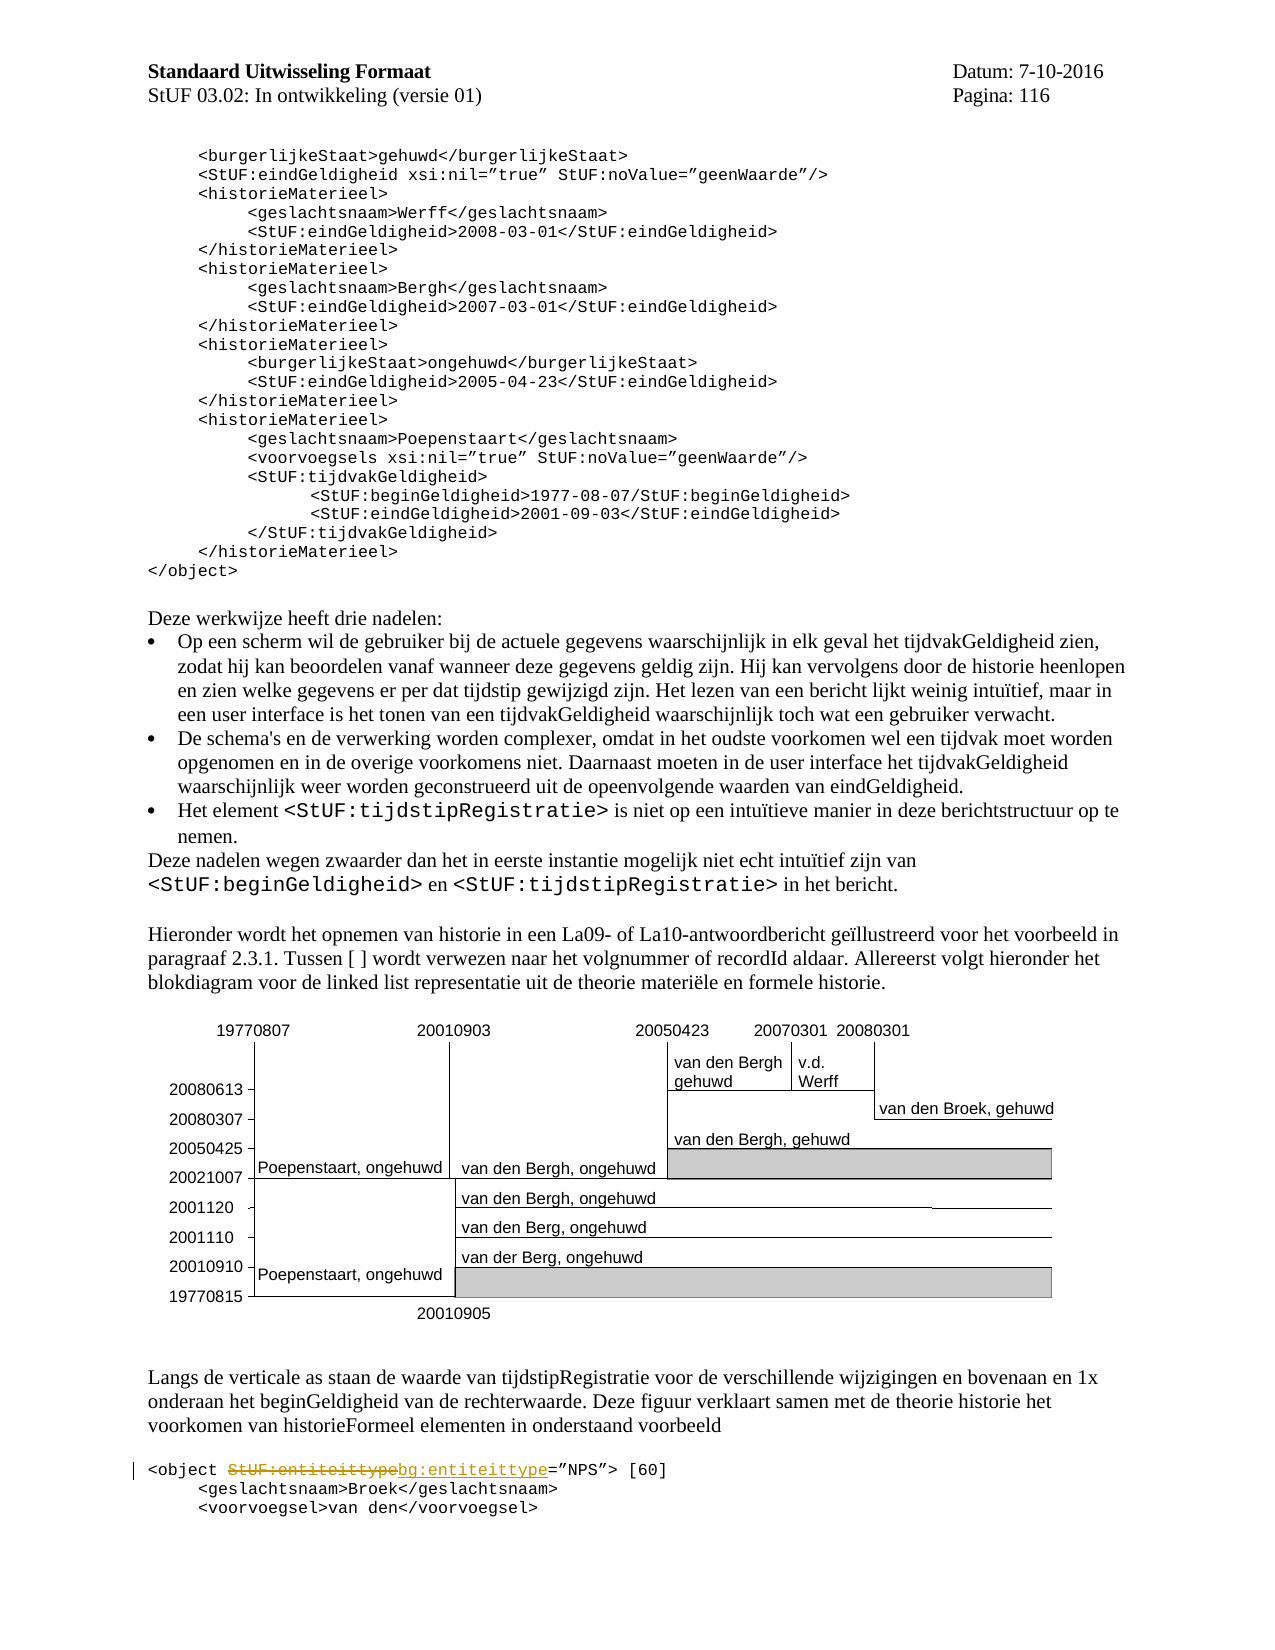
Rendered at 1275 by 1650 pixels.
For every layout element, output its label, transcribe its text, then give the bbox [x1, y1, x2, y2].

text <StUF:tijdvakGeldigheid> [148, 468, 1127, 487]
text <geslachtsnaam>Broek</geslachtsnaam> [148, 1480, 1127, 1499]
list De schema's en de verwerking worden complexer, omdat in het oudste voorkomen wel een tijdvak moet worden opgenomen en in de overige voorkomens niet. Daarnaast moeten in de user interface het tijdvakGeldigheid waarschijnlijk weer worden geconstrueerd uit de opeenvolgende waarden van eindGeldigheid. [148, 726, 1127, 798]
text Langs de verticale as staan de waarde van tijdstipRegistratie voor de verschillende wijzigingen en bovenaan en 1x onderaan het beginGeldigheid van de rechterwaarde. Deze figuur verklaart samen met de theorie historie het voorkomen van historieFormeel elementen in onderstaand voorbeeld [148, 1365, 1127, 1437]
text <StUF:eindGeldigheid>2007-03-01</StUF:eindGeldigheid> [148, 298, 1127, 317]
text Deze nadelen wegen zwaarder dan het in eerste instantie mogelijk niet echt intuïtief zijn van <StUF:beginGeldigheid> en <StUF:tijdstipRegistratie> in het bericht. [148, 848, 1127, 897]
text Hieronder wordt het opnemen van historie in een La09- of La10-antwoordbericht geïllustreerd voor het voorbeeld in paragraaf 2.3.1. Tussen [ ] wordt verwezen naar het volgnummer of recordId aldaar. Allereerst volgt hieronder het blokdiagram voor de linked list representatie uit de theorie materiële en formele historie. [148, 922, 1127, 994]
text </historieMaterieel> [148, 317, 1127, 336]
text <geslachtsnaam>Werff</geslachtsnaam> [148, 204, 1127, 223]
text </historieMaterieel> [148, 242, 1127, 261]
text </historieMaterieel> [148, 544, 1127, 562]
text <historieMaterieel> [148, 336, 1127, 355]
text <object =”NPS”> [60] [148, 1462, 1127, 1480]
text <historieMaterieel> [148, 261, 1127, 280]
text <StUF:eindGeldigheid>2001-09-03</StUF:eindGeldigheid> [148, 506, 1127, 525]
text <historieMaterieel> [148, 412, 1127, 431]
text <voorvoegsel>van den</voorvoegsel> [148, 1499, 1127, 1518]
text <StUF:beginGeldigheid>1977-08-07/StUF:beginGeldigheid> [148, 487, 1127, 506]
text </object> [148, 562, 1127, 581]
text <StUF:eindGeldigheid>2008-03-01</StUF:eindGeldigheid> [148, 223, 1127, 242]
text <burgerlijkeStaat>gehuwd</burgerlijkeStaat> [148, 148, 1127, 167]
text <burgerlijkeStaat>ongehuwd</burgerlijkeStaat> [148, 355, 1127, 374]
text <geslachtsnaam>Bergh</geslachtsnaam> [148, 280, 1127, 298]
text <StUF:eindGeldigheid>2005-04-23</StUF:eindGeldigheid> [148, 374, 1127, 393]
text </StUF:tijdvakGeldigheid> [148, 525, 1127, 544]
text Deze werkwijze heeft drie nadelen: [148, 605, 1127, 629]
list Op een scherm wil de gebruiker bij de actuele gegevens waarschijnlijk in elk geval het tijdvakGeldigheid zien, zodat hij kan beoordelen vanaf wanneer deze gegevens geldig zijn. Hij kan vervolgens door de historie heenlopen en zien welke gegevens er per dat tijdstip gewijzigd zijn. Het lezen van een bericht lijkt weinig intuïtief, maar in een user interface is het tonen van een tijdvakGeldigheid waarschijnlijk toch wat een gebruiker verwacht. [148, 629, 1127, 726]
text <StUF:eindGeldigheid xsi:nil=”true” StUF:noValue=”geenWaarde”/> [148, 167, 1127, 185]
text <historieMaterieel> [148, 185, 1127, 204]
text <geslachtsnaam>Poepenstaart</geslachtsnaam> [148, 431, 1127, 449]
list Het element <StUF:tijdstipRegistratie> is niet op een intuïtieve manier in deze berichtstructuur op te nemen. [148, 798, 1127, 848]
text </historieMaterieel> [148, 393, 1127, 412]
text <voorvoegsels xsi:nil=”true” StUF:noValue=”geenWaarde”/> [148, 449, 1127, 468]
